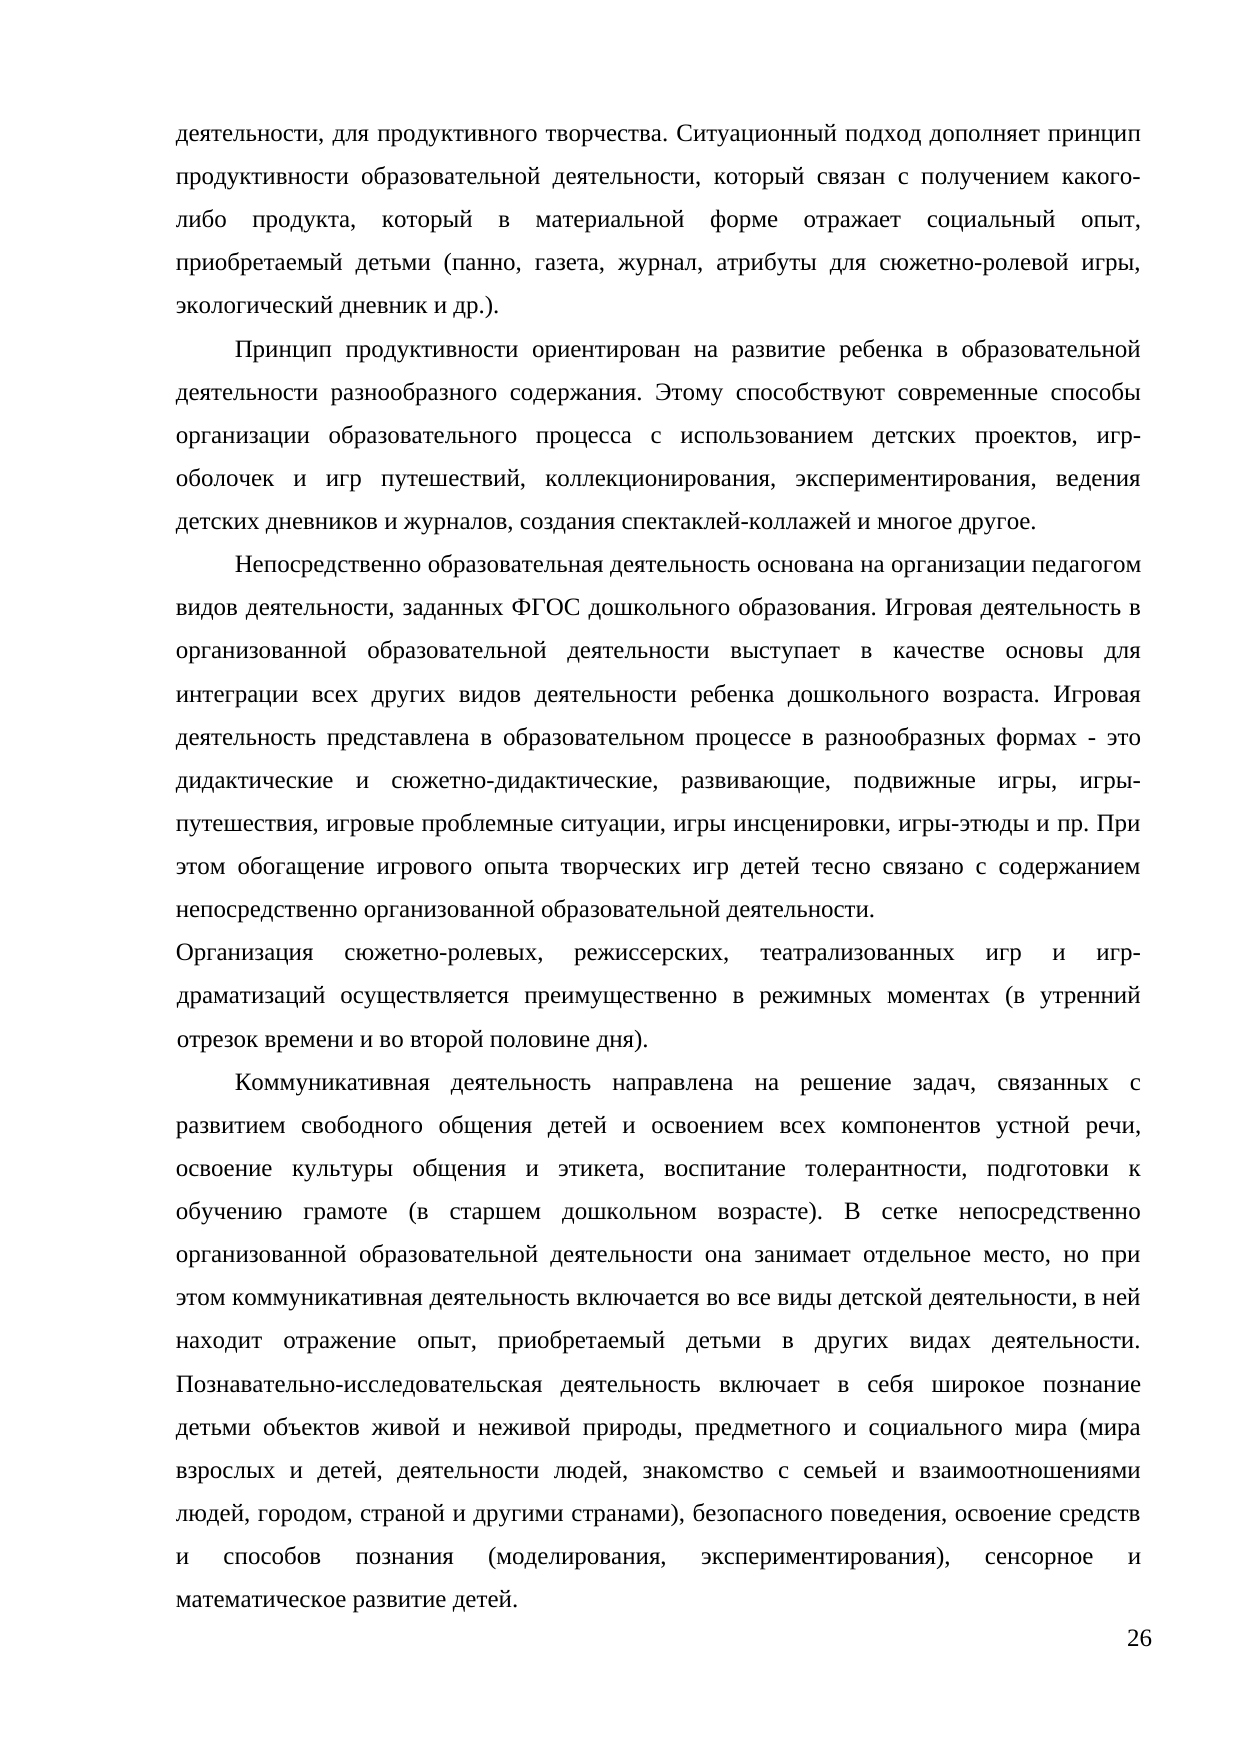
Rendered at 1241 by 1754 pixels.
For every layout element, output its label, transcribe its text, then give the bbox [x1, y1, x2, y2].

text Принцип продуктивности ориентирован на развитие ребенка в образовательной деятельности разнообразного содержания. Этому способствуют современные способы организации образовательного процесса с использованием детских проектов, игр-оболочек и игр путешествий, коллекционирования, экспериментирования, ведения детских дневников и журналов, создания спектаклей-коллажей и многое другое. [176, 334, 1142, 535]
text Организация сюжетно-ролевых, режиссерских, театрализованных игр и игр-драматизаций осуществляется преимущественно в режимных моментах (в утренний отрезок времени и во второй половине дня). [176, 937, 1142, 1052]
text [176, 118, 1142, 319]
text Непосредственно образовательная деятельность основана на организации педагогом видов деятельности, заданных ФГОС дошкольного образования. Игровая деятельность в организованной образовательной деятельности выступает в качестве основы для интеграции всех других видов деятельности ребенка дошкольного возраста. Игровая деятельность представлена в образовательном процессе в разнообразных формах - это дидактические и сюжетно-дидактические, развивающие, подвижные игры, игры-путешествия, игровые проблемные ситуации, игры инсценировки, игры-этюды и пр. При этом обогащение игрового опыта творческих игр детей тесно связано с содержанием непосредственно организованной образовательной деятельности. [176, 549, 1142, 923]
text Коммуникативная деятельность направлена на решение задач, связанных с развитием свободного общения детей и освоением всех компонентов устной речи, освоение культуры общения и этикета, воспитание толерантности, подготовки к обучению грамоте (в старшем дошкольном возрасте). В сетке непосредственно организованной образовательной деятельности она занимает отдельное место, но при этом коммуникативная деятельность включается во все виды детской деятельности, в ней находит отражение опыт, приобретаемый детьми в других видах деятельности. Познавательно-исследовательская деятельность включает в себя широкое познание детьми объектов живой и неживой природы, предметного и социального мира (мира взрослых и детей, деятельности людей, знакомство с семьей и взаимоотношениями людей, городом, страной и другими странами), безопасного поведения, освоение средств и способов познания (моделирования, экспериментирования), сенсорное и математическое развитие детей. [176, 1067, 1142, 1613]
